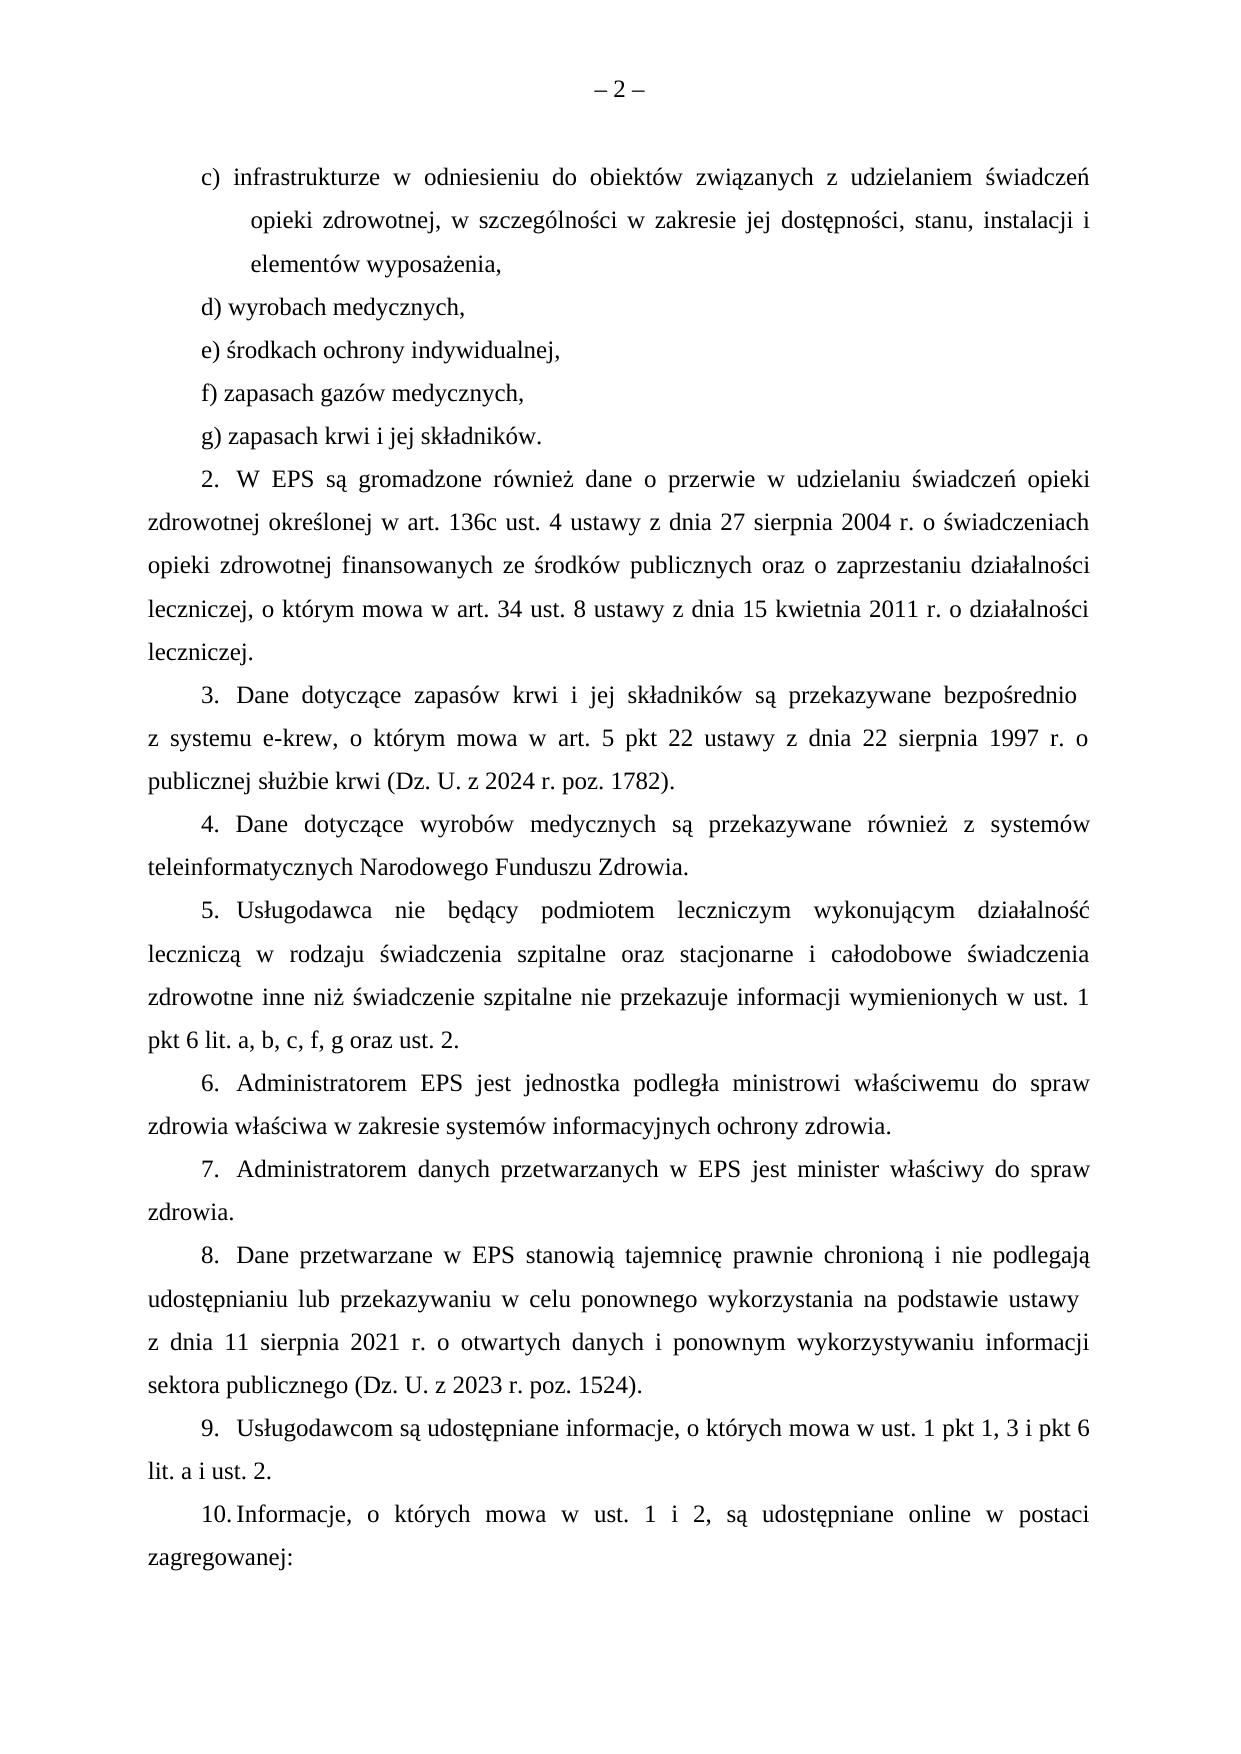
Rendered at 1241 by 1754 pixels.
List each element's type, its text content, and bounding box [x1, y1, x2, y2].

text e) środkach ochrony indywidualnej, [201, 335, 1091, 364]
text 9. Usługodawcom są udostępniane informacje, o których mowa w ust. 1 pkt 1, 3 i pkt 6 lit. a i ust. 2. [148, 1413, 1091, 1485]
text 6. Administratorem EPS jest jednostka podległa ministrowi właściwemu do spraw zdrowia właściwa w zakresie systemów informacyjnych ochrony zdrowia. [148, 1068, 1091, 1140]
text g) zapasach krwi i jej składników. [201, 421, 1091, 450]
text f) zapasach gazów medycznych, [201, 378, 1091, 407]
text 8. Dane przetwarzane w EPS stanowią tajemnicę prawnie chronioną i nie podlegają udostępnianiu lub przekazywaniu w celu ponownego wykorzystania na podstawie ustawy z dnia 11 sierpnia 2021 r. o otwartych danych i ponownym wykorzystywaniu informacji sektora publicznego (Dz. U. z 2023 r. poz. 1524). [148, 1241, 1091, 1399]
text 10. Informacje, o których mowa w ust. 1 i 2, są udostępniane online w postaci zagregowanej: [148, 1499, 1091, 1571]
text 7. Administratorem danych przetwarzanych w EPS jest minister właściwy do spraw zdrowia. [148, 1154, 1091, 1226]
text 5. Usługodawca nie będący podmiotem leczniczym wykonującym działalność leczniczą w rodzaju świadczenia szpitalne oraz stacjonarne i całodobowe świadczenia zdrowotne inne niż świadczenie szpitalne nie przekazuje informacji wymienionych w ust. 1 pkt 6 lit. a, b, c, f, g oraz ust. 2. [148, 896, 1091, 1054]
text d) wyrobach medycznych, [201, 292, 1091, 321]
text 4. Dane dotyczące wyrobów medycznych są przekazywane również z systemów teleinformatycznych Narodowego Funduszu Zdrowia. [148, 809, 1091, 881]
text 3. Dane dotyczące zapasów krwi i jej składników są przekazywane bezpośrednio z systemu e-krew, o którym mowa w art. 5 pkt 22 ustawy z dnia 22 sierpnia 1997 r. o publicznej służbie krwi (Dz. U. z 2024 r. poz. 1782). [148, 680, 1091, 795]
text 2. W EPS są gromadzone również dane o przerwie w udzielaniu świadczeń opieki zdrowotnej określonej w art. 136c ust. 4 ustawy z dnia 27 sierpnia 2004 r. o świadczeniach opieki zdrowotnej finansowanych ze środków publicznych oraz o zaprzestaniu działalności leczniczej, o którym mowa w art. 34 ust. 8 ustawy z dnia 15 kwietnia 2011 r. o działalności leczniczej. [148, 464, 1091, 666]
text c) infrastrukturze w odniesieniu do obiektów związanych z udzielaniem świadczeń opieki zdrowotnej, w szczególności w zakresie jej dostępności, stanu, instalacji i elementów wyposażenia, [201, 162, 1091, 277]
